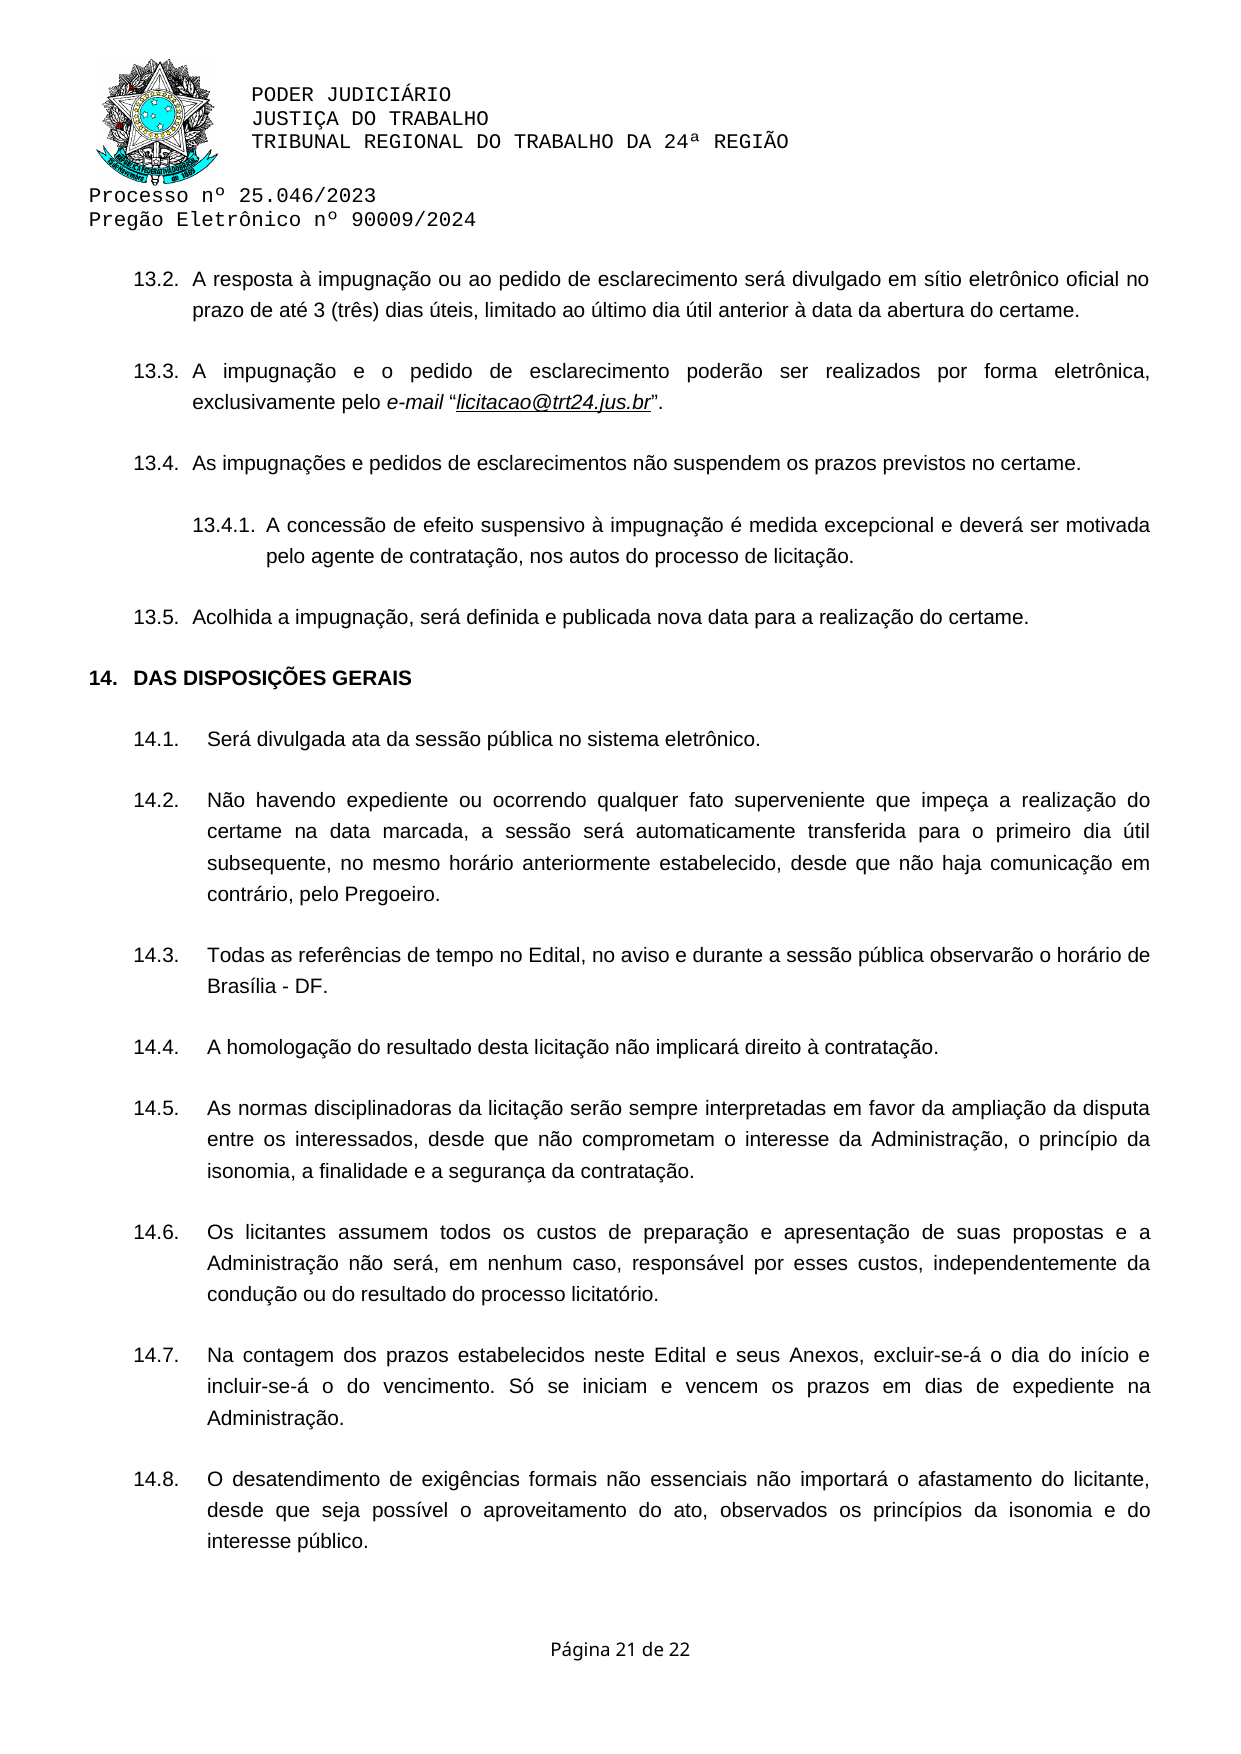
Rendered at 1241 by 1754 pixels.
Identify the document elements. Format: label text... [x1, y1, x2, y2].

text A impugnação e o pedido de esclarecimento poderão ser realizados por forma eletrônica, exclusivamente pelo e-mail “licitacao@trt24.jus.br”. [133, 359, 1152, 414]
text As normas disciplinadoras da licitação serão sempre interpretadas em favor da ampliação da disputa entre os interessados, desde que não comprometam o interesse da Administração, o princípio da isonomia, a finalidade e a segurança da contratação. [133, 1096, 1152, 1182]
text Na contagem dos prazos estabelecidos neste Edital e seus Anexos, excluir-se-á o dia do início e incluir-se-á o do vencimento. Só se iniciam e vencem os prazos em dias de expediente na Administração. [133, 1343, 1152, 1429]
text As impugnações e pedidos de esclarecimentos não suspendem os prazos previstos no certame. [133, 451, 1152, 475]
text O desatendimento de exigências formais não essenciais não importará o afastamento do licitante, desde que seja possível o aproveitamento do ato, observados os princípios da isonomia e do interesse público. [133, 1466, 1152, 1553]
text A homologação do resultado desta licitação não implicará direito à contratação. [133, 1035, 1152, 1059]
list A concessão de efeito suspensivo à impugnação é medida excepcional e deverá ser motivada pelo agente de contratação, nos autos do processo de licitação. [192, 512, 1152, 567]
text DAS DISPOSIÇÕES GERAIS [89, 666, 1152, 690]
text Será divulgada ata da sessão pública no sistema eletrônico. [133, 727, 1152, 751]
text Os licitantes assumem todos os custos de preparação e apresentação de suas propostas e a Administração não será, em nenhum caso, responsável por esses custos, independentemente da condução ou do resultado do processo licitatório. [133, 1219, 1152, 1306]
text Acolhida a impugnação, será definida e publicada nova data para a realização do certame. [133, 605, 1152, 629]
picture [96, 59, 220, 186]
text Não havendo expediente ou ocorrendo qualquer fato superveniente que impeça a realização do certame na data marcada, a sessão será automaticamente transferida para o primeiro dia útil subsequente, no mesmo horário anteriormente estabelecido, desde que não haja comunicação em contrário, pelo Pregoeiro. [133, 788, 1152, 906]
text Todas as referências de tempo no Edital, no aviso e durante a sessão pública observarão o horário de Brasília - DF. [133, 943, 1152, 998]
text A resposta à impugnação ou ao pedido de esclarecimento será divulgado em sítio eletrônico oficial no prazo de até 3 (três) dias úteis, limitado ao último dia útil anterior à data da abertura do certame. [133, 267, 1152, 322]
